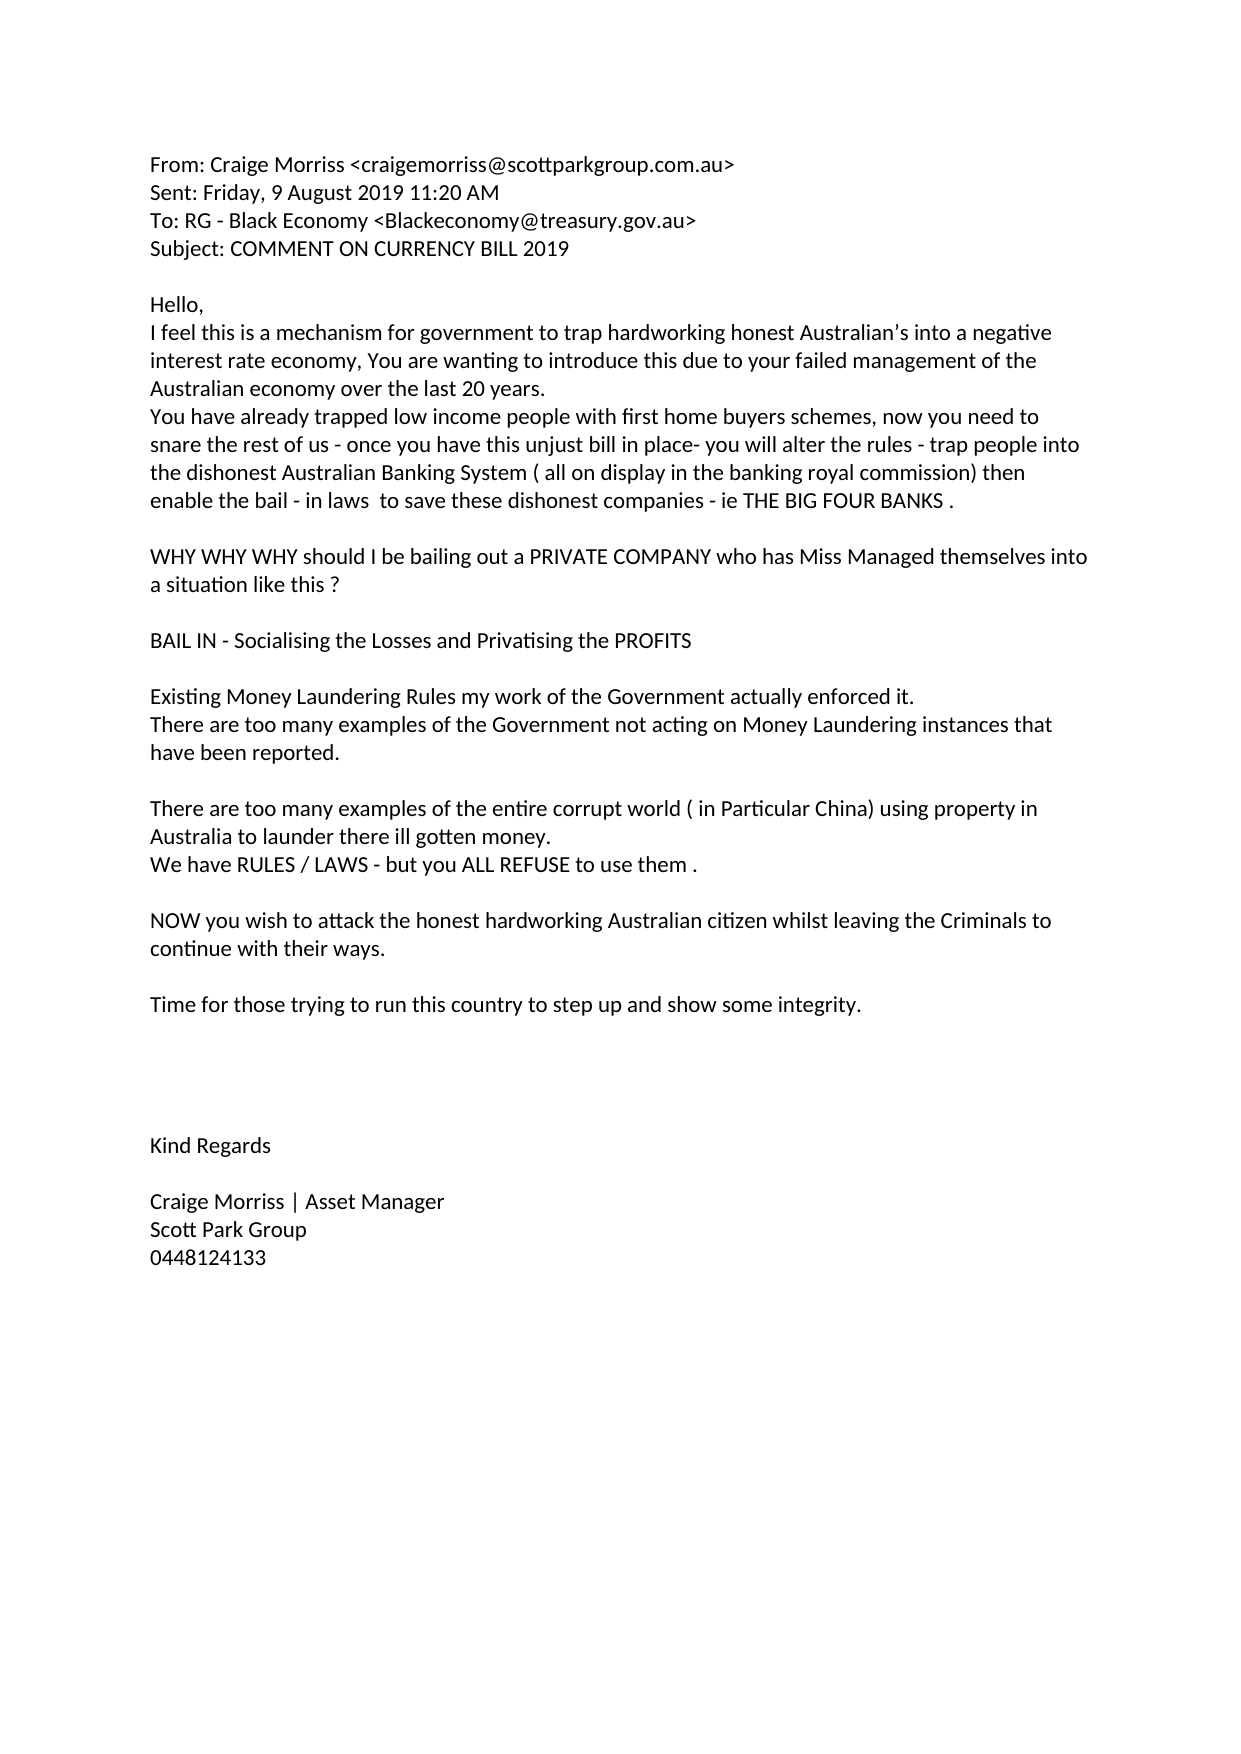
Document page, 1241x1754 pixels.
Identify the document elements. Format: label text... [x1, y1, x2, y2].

text You have already trapped low income people with first home buyers schemes, now you need to snare the rest of us - once you have this unjust bill in place- you will alter the rules - trap people into the dishonest Australian Banking System ( all on display in the banking royal commission) then enable the bail - in laws to save these dishonest companies - ie THE BIG FOUR BANKS . [150, 402, 1090, 514]
text WHY WHY WHY should I be bailing out a PRIVATE COMPANY who has Miss Managed themselves into a situation like this ? [150, 542, 1090, 598]
text NOW you wish to attack the honest hardworking Australian citizen whilst leaving the Criminals to continue with their ways. [150, 907, 1090, 963]
text I feel this is a mechanism for government to trap hardworking honest Australian’s into a negative interest rate economy, You are wanting to introduce this due to your failed management of the Australian economy over the last 20 years. [150, 318, 1090, 402]
text There are too many examples of the Government not acting on Money Laundering instances that have been reported. [150, 710, 1090, 766]
text Kind Regards [150, 1131, 1090, 1159]
text Hello, [150, 290, 1090, 318]
text Existing Money Laundering Rules my work of the Government actually enforced it. [150, 682, 1090, 710]
text Craige Morriss | Asset Manager [150, 1187, 1090, 1215]
text BAIL IN - Socialising the Losses and Privatising the PROFITS [150, 626, 1090, 654]
text Scott Park Group [150, 1215, 1090, 1243]
text 0448124133 [150, 1243, 1090, 1271]
text There are too many examples of the entire corrupt world ( in Particular China) using property in Australia to launder there ill gotten money. [150, 794, 1090, 851]
text Time for those trying to run this country to step up and show some integrity. [150, 991, 1090, 1019]
text From: Craige Morriss <craigemorriss@scottparkgroup.com.au> Sent: Friday, 9 August 2019 11:20 AM To: RG - Black Economy <Blackeconomy@treasury.gov.au> Subject: COMMENT ON CURRENCY BILL 2019 [150, 150, 1090, 262]
text We have RULES / LAWS - but you ALL REFUSE to use them . [150, 851, 1090, 878]
